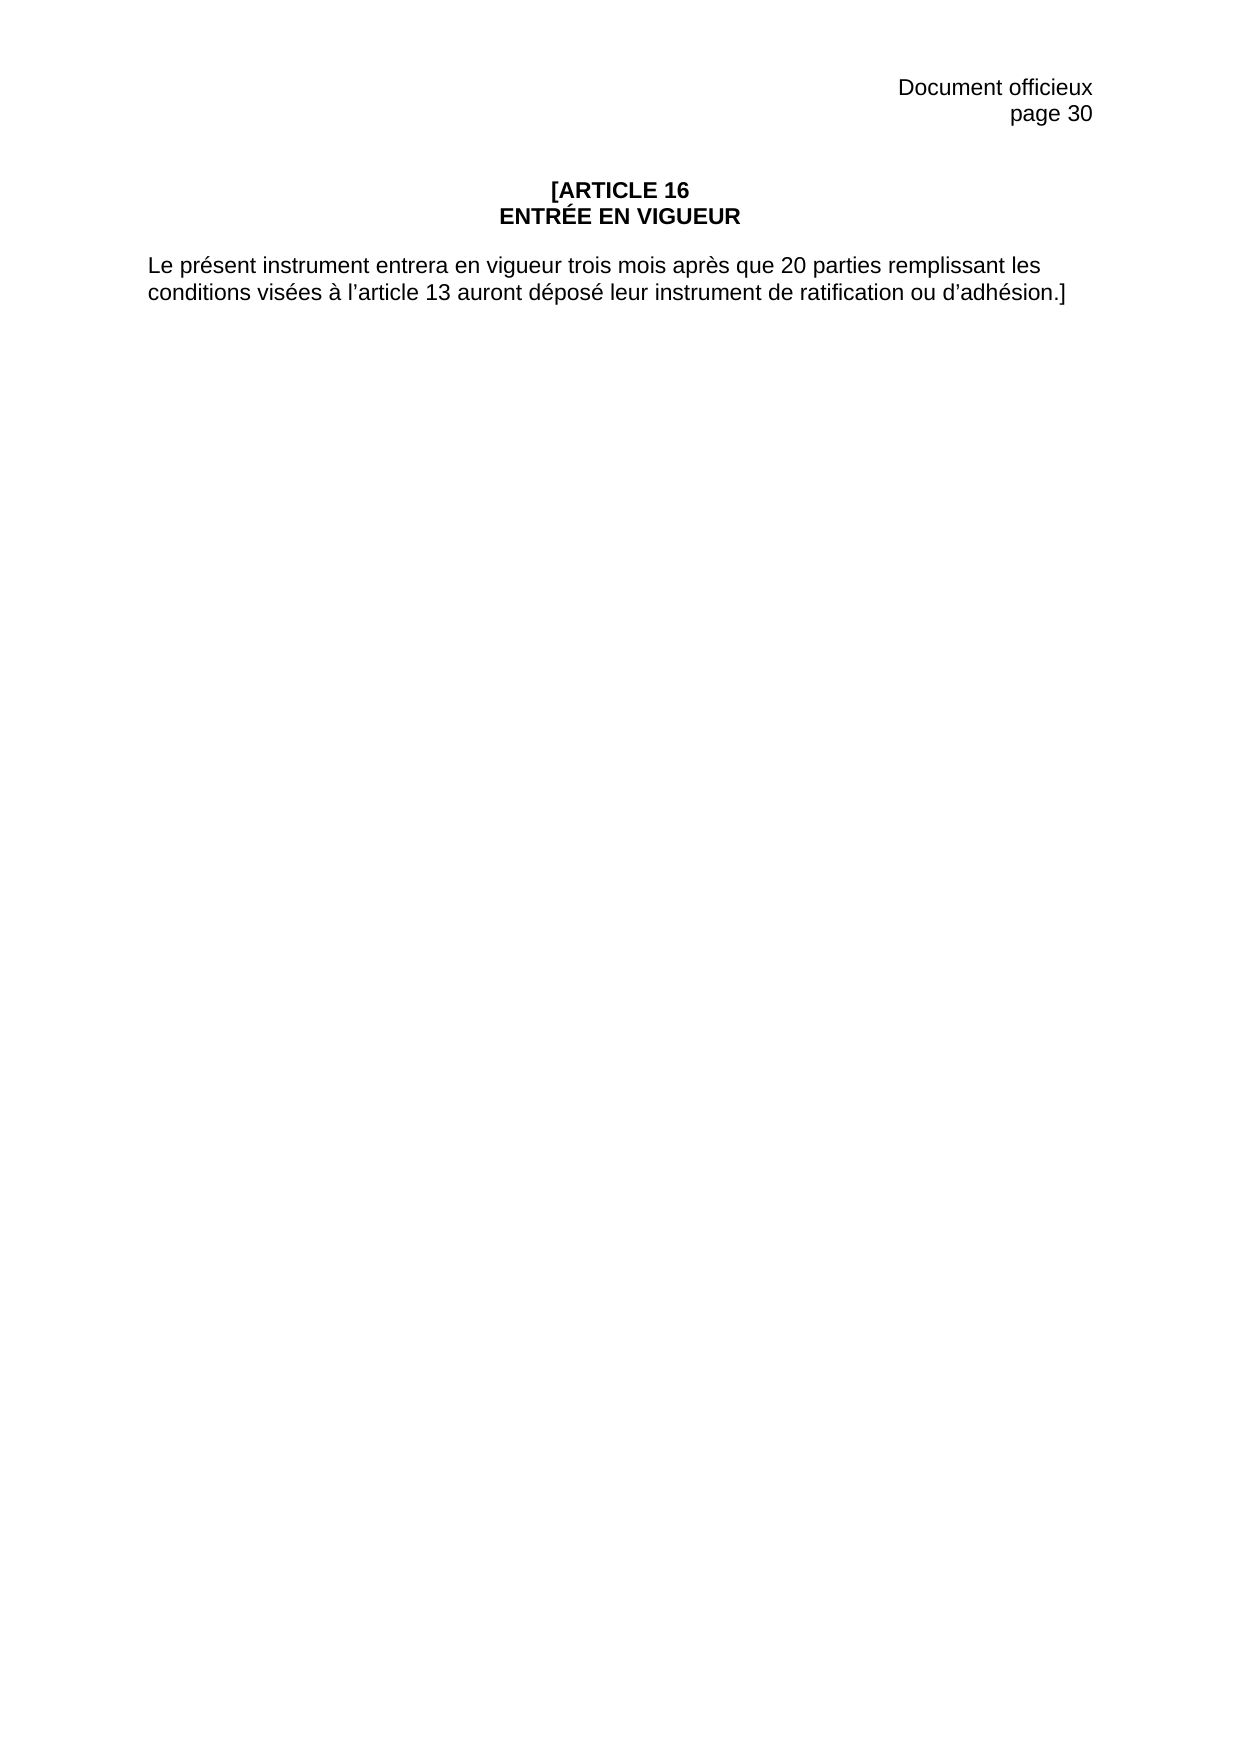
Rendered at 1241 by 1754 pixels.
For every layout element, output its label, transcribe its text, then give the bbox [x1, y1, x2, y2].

text ENTRÉE EN VIGUEUR [148, 203, 1093, 229]
text Le présent instrument entrera en vigueur trois mois après que 20 parties remplissant les conditions visées à l’article 13 auront déposé leur instrument de ratification ou d’adhésion.] [148, 252, 1093, 305]
text [ARTICLE 16 [148, 177, 1093, 203]
